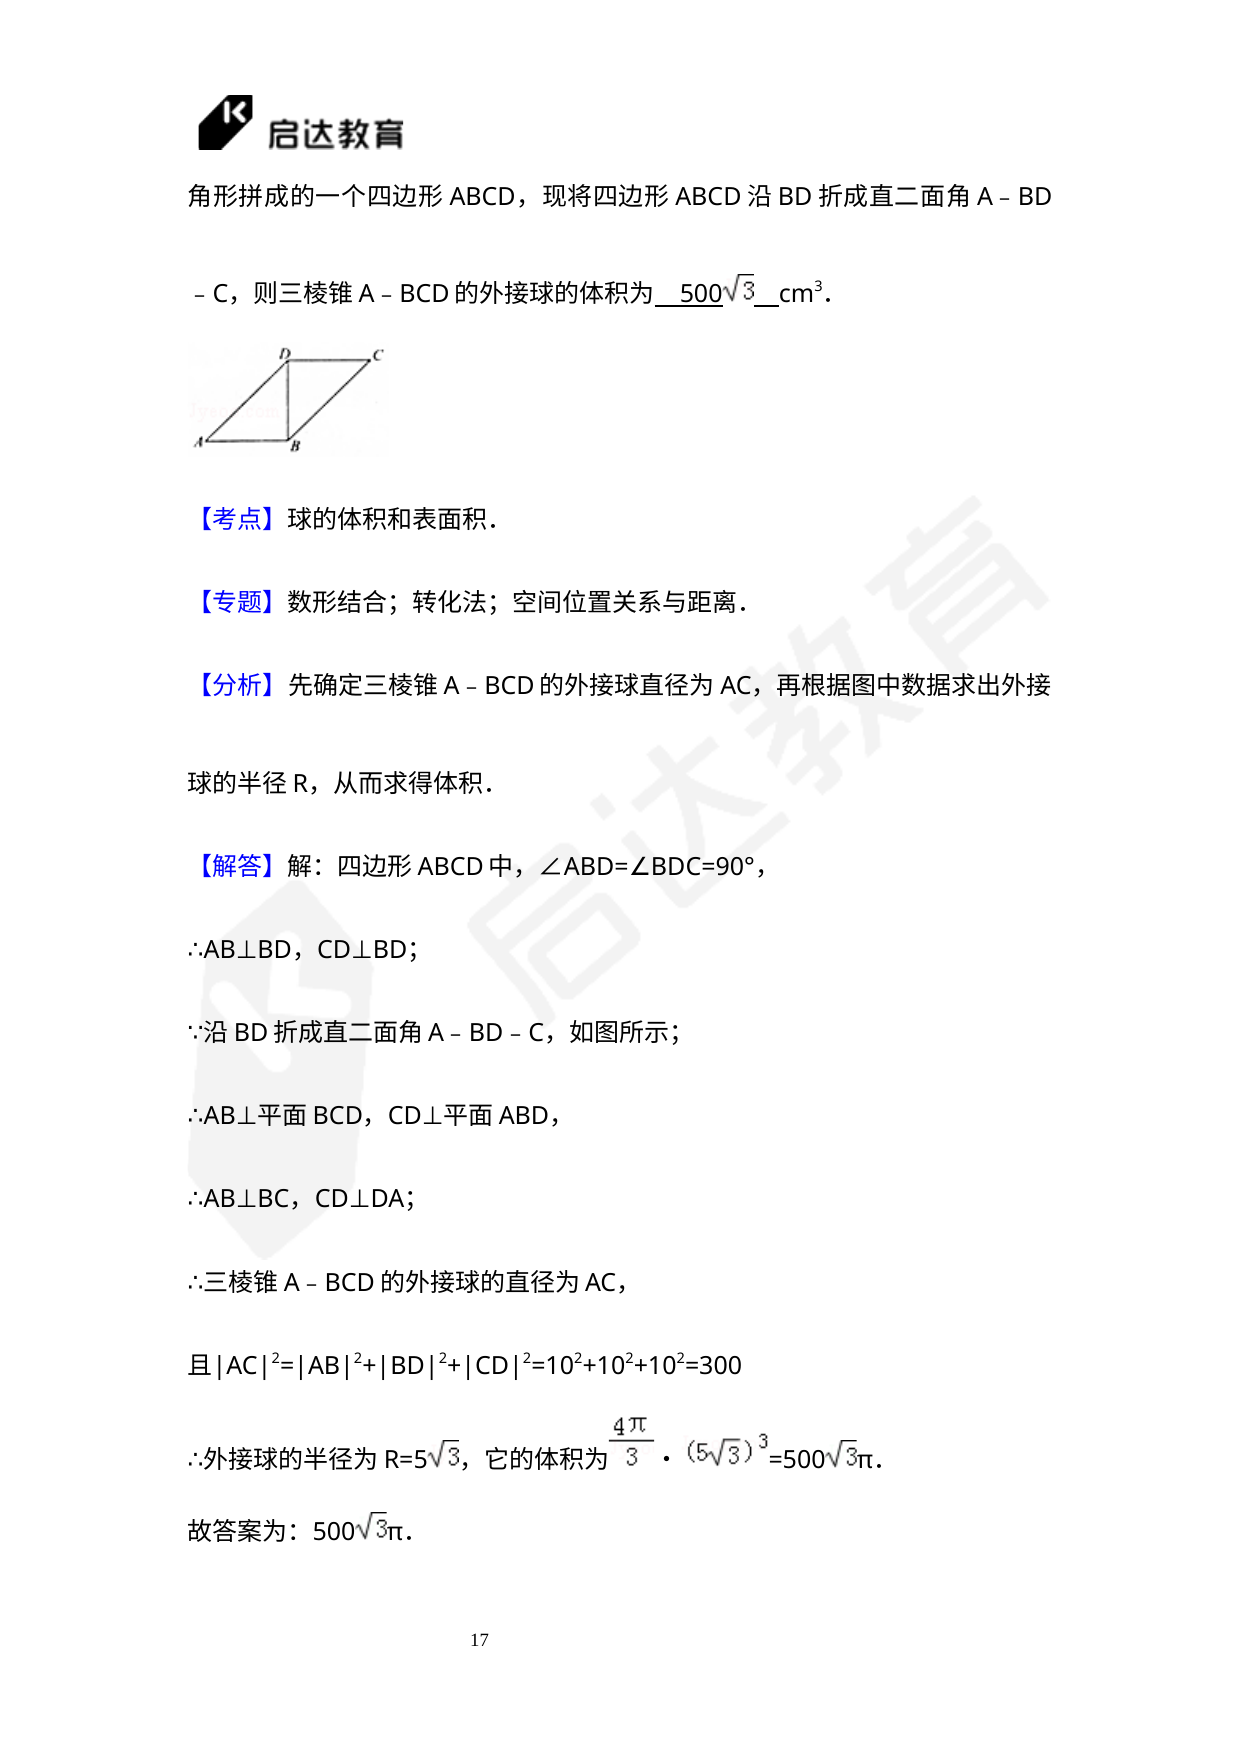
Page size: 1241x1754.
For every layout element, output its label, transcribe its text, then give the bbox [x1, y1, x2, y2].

picture [427, 1440, 459, 1469]
text 16．（5分）（2017•衡水金卷一模）如图是两个腰长均为10cm的等腰直角三角形拼成的一个四边形ABCD，现将四边形ABCD沿BD折成直二面角A﹣BD﹣C，则三棱锥A﹣BCD的外接球的体积为 500 cm3． [187, 162, 1053, 324]
text 【分析】先确定三棱锥A﹣BCD的外接球直径为AC，再根据图中数据求出外接球的半径R，从而求得体积． [187, 651, 1053, 814]
text 故答案为：500π． [187, 1497, 1053, 1562]
text 【专题】数形结合；转化法；空间位置关系与距离． [187, 568, 1053, 633]
text 【解答】解：四边形ABCD中，∠ABD=∠BDC=90°， [187, 832, 1053, 897]
text ∴AB⊥BC，CD⊥DA； [187, 1164, 1053, 1229]
picture [722, 274, 754, 303]
picture [825, 1440, 857, 1469]
text ∴外接球的半径为R=5，它的体积为•=500π． [187, 1414, 1053, 1479]
text 且|AC|2=|AB|2+|BD|2+|CD|2=102+102+102=300 [187, 1331, 1053, 1396]
picture [608, 1413, 655, 1469]
picture [355, 1512, 387, 1541]
text ∵沿BD折成直二面角A﹣BD﹣C，如图所示； [187, 998, 1053, 1063]
picture [679, 1431, 769, 1469]
text ∴AB⊥BD，CD⊥BD； [187, 915, 1053, 980]
text ∴三棱锥A﹣BCD的外接球的直径为AC， [187, 1248, 1053, 1313]
text 【考点】球的体积和表面积．菁优网版权所有 [187, 485, 1053, 550]
picture [187, 342, 389, 457]
picture [198, 95, 404, 150]
text ∴AB⊥平面BCD，CD⊥平面ABD， [187, 1081, 1053, 1146]
